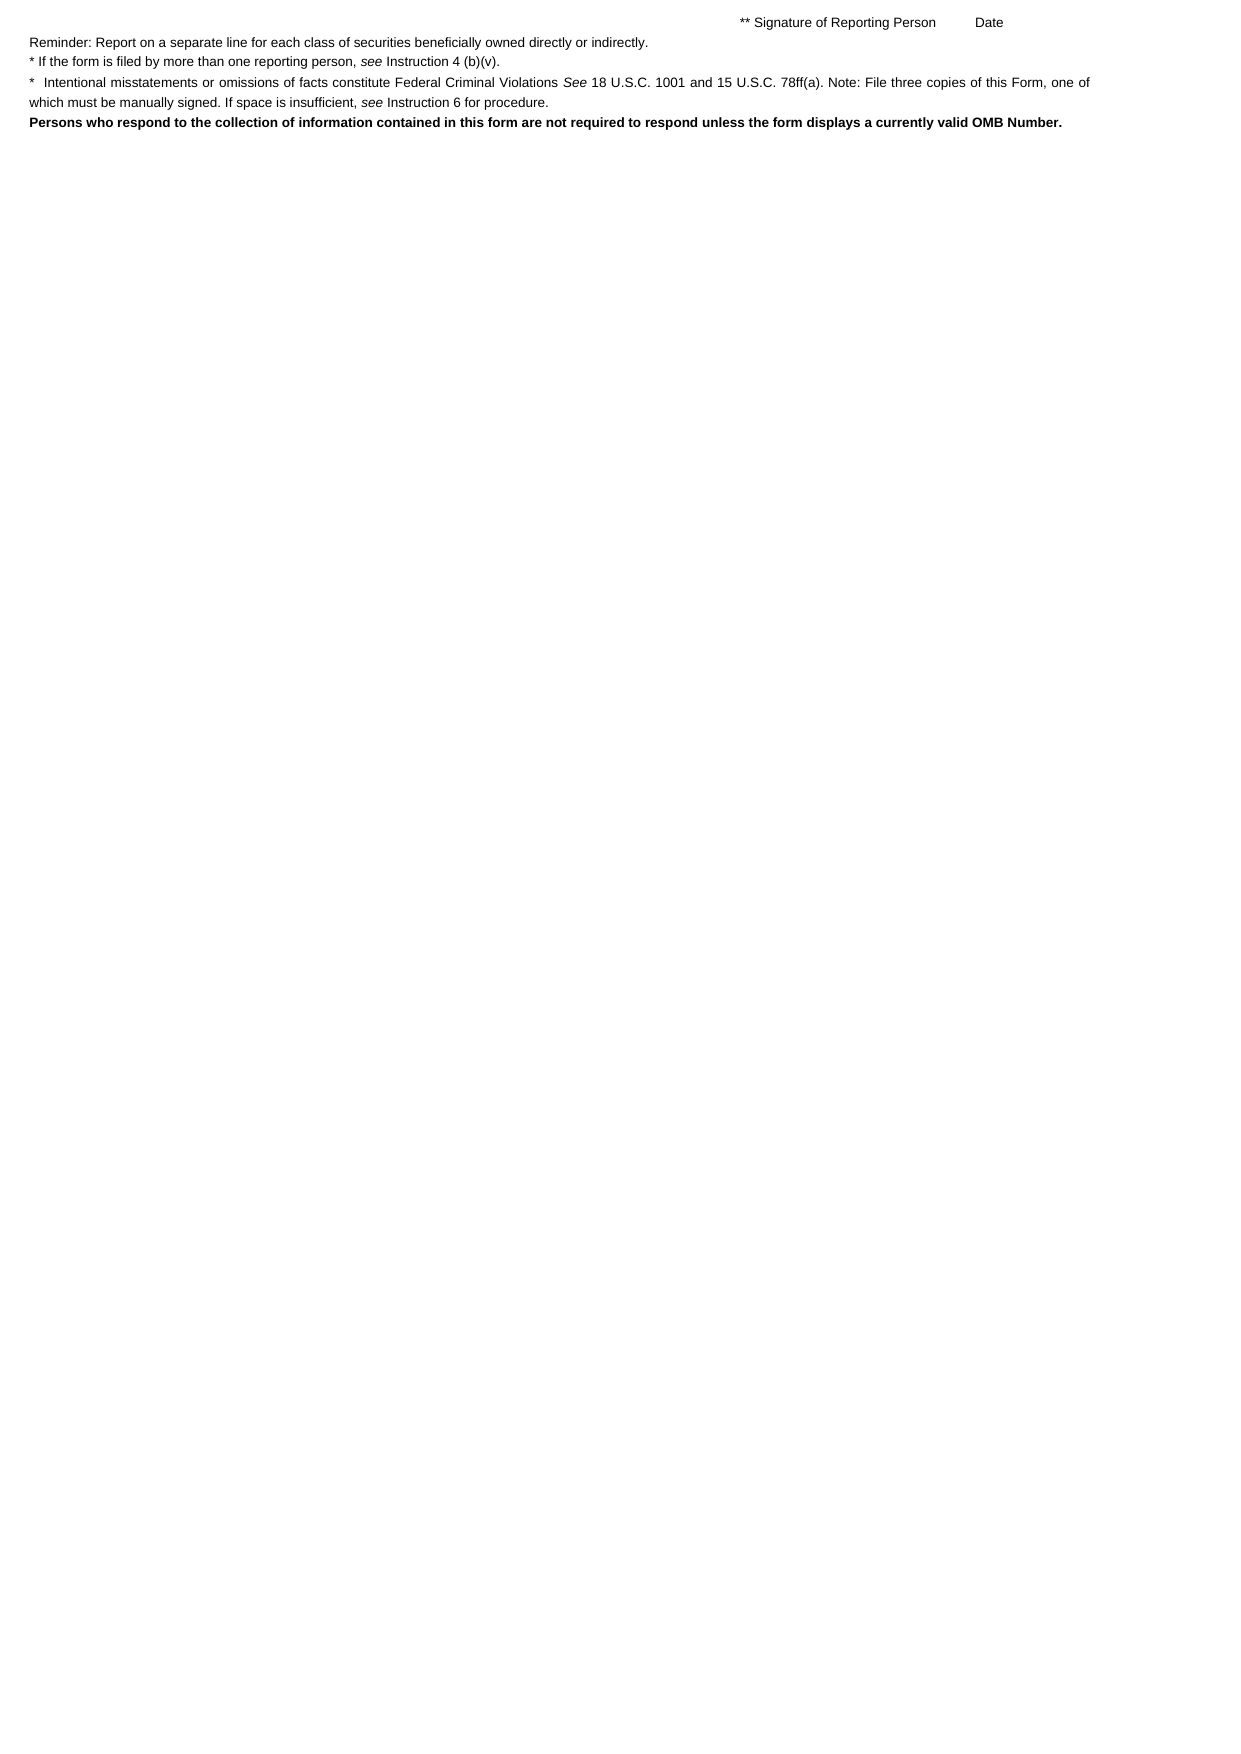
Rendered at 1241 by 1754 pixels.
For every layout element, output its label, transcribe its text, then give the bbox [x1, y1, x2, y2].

text * If the form is filed by more than one reporting person, see Instruction 4 (b)(v). [29, 54, 1090, 69]
text Persons who respond to the collection of information contained in this form are not required to respond unless the form displays a currently valid OMB Number. [29, 114, 1090, 130]
text Reminder: Report on a separate line for each class of securities beneficially owned directly or indirectly. [29, 35, 1090, 50]
text ** Signature of Reporting Person Date [739, 14, 1090, 30]
list Intentional misstatements or omissions of facts constitute Federal Criminal Violations See 18 U.S.C. 1001 and 15 U.S.C. 78ff(a). Note: File three copies of this Form, one of which must be manually signed. If space is insufficient, see Instruction 6 for procedure. [29, 74, 1090, 110]
